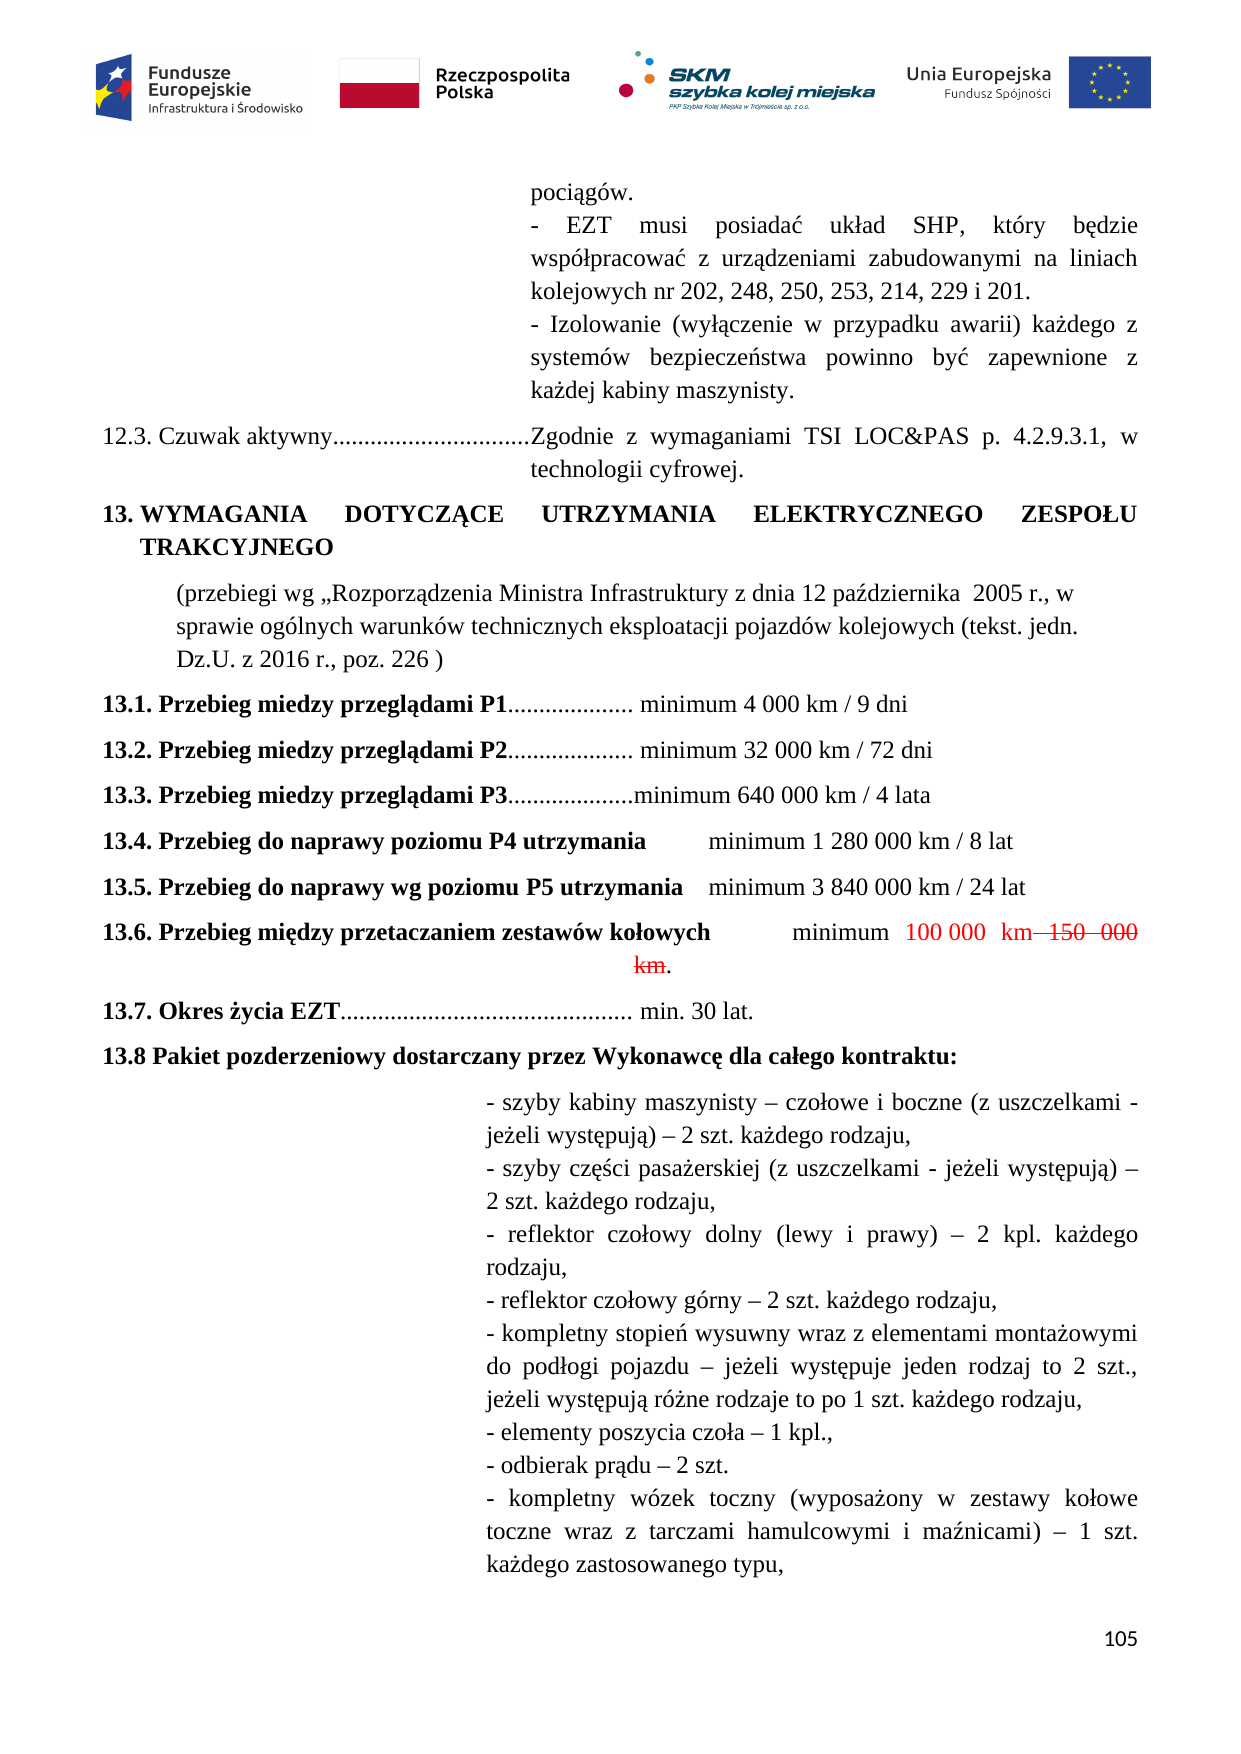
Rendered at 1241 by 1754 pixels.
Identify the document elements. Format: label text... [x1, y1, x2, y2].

text - elementy poszycia czoła – 1 kpl., [102, 1417, 1138, 1446]
picture [322, 41, 587, 125]
list (przebiegi wg „Rozporządzenia Ministra Infrastruktury z dnia 12 października 2005 r., w sprawie ogólnych warunków technicznych eksploatacji pojazdów kolejowych (tekst. jedn. Dz.U. z 2016 r., poz. 226 ) [176, 578, 1138, 673]
text - reflektor czołowy górny – 2 szt. każdego rodzaju, [102, 1285, 1138, 1314]
text - reflektor czołowy dolny (lewy i prawy) – 2 kpl. każdego rodzaju, [102, 1219, 1138, 1281]
text - szyby kabiny maszynisty – czołowe i boczne (z uszczelkami - jeżeli występują) – 2 szt. każdego rodzaju, [102, 1087, 1138, 1148]
text 13.3. Przebieg miedzy przeglądami P3 minimum 640 000 km / 4 lata [102, 781, 1138, 809]
text - kompletny stopień wysuwny wraz z elementami montażowymi do podłogi pojazdu – jeżeli występuje jeden rodzaj to 2 szt., jeżeli występują różne rodzaje to po 1 szt. każdego rodzaju, [102, 1318, 1138, 1413]
text 13.8 Pakiet pozderzeniowy dostarczany przez Wykonawcę dla całego kontraktu: [102, 1041, 1138, 1070]
text 13.4. Przebieg do naprawy poziomu P4 utrzymania minimum 1 280 000 km / 8 lat [102, 826, 1138, 855]
text 13.5. Przebieg do naprawy wg poziomu P5 utrzymania minimum 3 840 000 km / 24 lat [102, 872, 1138, 900]
text 12.3. Czuwak aktywny Zgodnie z wymaganiami TSI LOC&PAS p. 4.2.9.3.1, w technologii cyfrowej. [102, 421, 1138, 483]
picture [85, 51, 311, 133]
text - kompletny wózek toczny (wyposażony w zestawy kołowe toczne wraz z tarczami hamulcowymi i maźnicami) – 1 szt. każdego zastosowanego typu, [102, 1483, 1138, 1578]
text - szyby części pasażerskiej (z uszczelkami - jeżeli występują) – 2 szt. każdego rodzaju, [102, 1153, 1138, 1214]
text - odbierak prądu – 2 szt. [102, 1450, 1138, 1479]
picture [619, 51, 875, 110]
text 13.7. Okres życia EZT min. 30 lat. [102, 996, 1138, 1024]
list WYMAGANIA DOTYCZĄCE UTRZYMANIA ELEKTRYCZNEGO ZESPOŁU TRAKCYJNEGO [102, 499, 1138, 561]
text 13.6. Przebieg między przetaczaniem zestawów kołowych minimum 100 000 km 150 000 km. [102, 917, 1138, 979]
text 13.2. Przebieg miedzy przeglądami P2 minimum 32 000 km / 72 dni [102, 735, 1138, 764]
picture [889, 24, 1169, 141]
text 13.1. Przebieg miedzy przeglądami P1 minimum 4 000 km / 9 dni [102, 689, 1138, 718]
